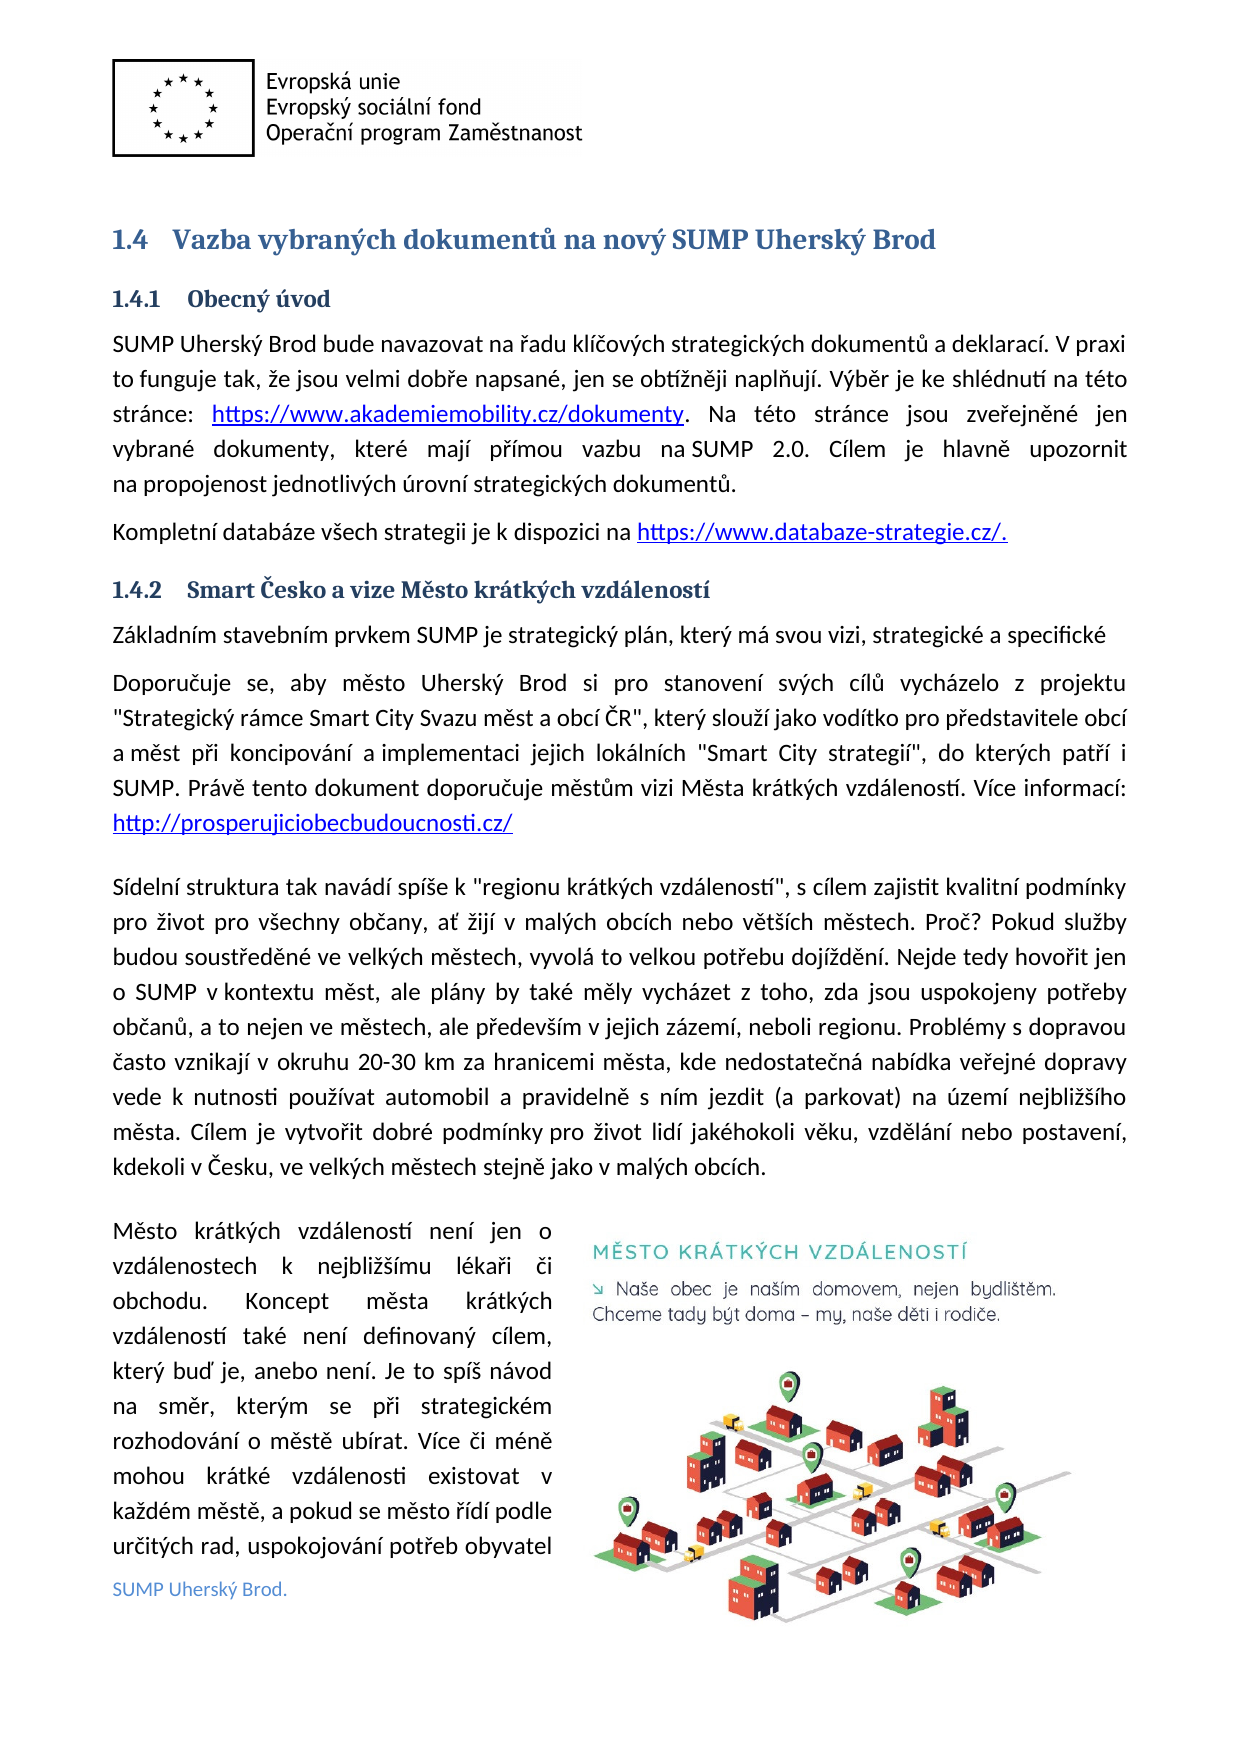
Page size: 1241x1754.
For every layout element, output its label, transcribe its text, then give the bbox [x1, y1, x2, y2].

subtitle Obecný úvod [112, 285, 1128, 313]
subtitle Vazba vybraných dokumentů na nový SUMP Uherský Brod [112, 223, 1128, 257]
picture [112, 59, 583, 157]
picture [571, 1232, 1122, 1645]
subtitle Smart Česko a vize Město krátkých vzdáleností [112, 576, 1128, 604]
text Doporučuje se, aby město Uherský Brod si pro stanovení svých cílů vycházelo z projektu "Strategický rámce Smart City Svazu měst a obcí ČR", který slouží jako vodítko pro představitele obcí a měst při koncipování a implementaci jejich lokálních "Smart City strategií", do kterých patří i SUMP. Právě tento dokument doporučuje městům vizi Města krátkých vzdáleností. Více informací: http://prosperujiciobecbudoucnosti.cz/ [112, 667, 1128, 837]
text SUMP Uherský Brod bude navazovat na řadu klíčových strategických dokumentů a deklarací. V praxi to funguje tak, že jsou velmi dobře napsané, jen se obtížněji naplňují. Výběr je ke shlédnutí na této stránce: https://www.akademiemobility.cz/dokumenty. Na této stránce jsou zveřejněné jen vybrané dokumenty, které mají přímou vazbu na SUMP 2.0. Cílem je hlavně upozornit na propojenost jednotlivých úrovní strategických dokumentů. [112, 328, 1128, 499]
text Základním stavebním prvkem SUMP je strategický plán, který má svou vizi, strategické a specifické [112, 619, 1128, 650]
text Kompletní databáze všech strategii je k dispozici na https://www.databaze-strategie.cz/. [112, 516, 1128, 546]
text Sídelní struktura tak navádí spíše k "regionu krátkých vzdáleností", s cílem zajistit kvalitní podmínky pro život pro všechny občany, ať žijí v malých obcích nebo větších městech. Proč? Pokud služby budou soustředěné ve velkých městech, vyvolá to velkou potřebu dojíždění. Nejde tedy hovořit jen o SUMP v kontextu měst, ale plány by také měly vycházet z toho, zda jsou uspokojeny potřeby občanů, a to nejen ve městech, ale především v jejich zázemí, neboli regionu. Problémy s dopravou často vznikají v okruhu 20-30 km za hranicemi města, kde nedostatečná nabídka veřejné dopravy vede k nutnosti používat automobil a pravidelně s ním jezdit (a parkovat) na území nejbližšího města. Cílem je vytvořit dobré podmínky pro život lidí jakéhokoli věku, vzdělání nebo postavení, kdekoli v Česku, ve velkých městech stejně jako v malých obcích. [112, 871, 1128, 1181]
